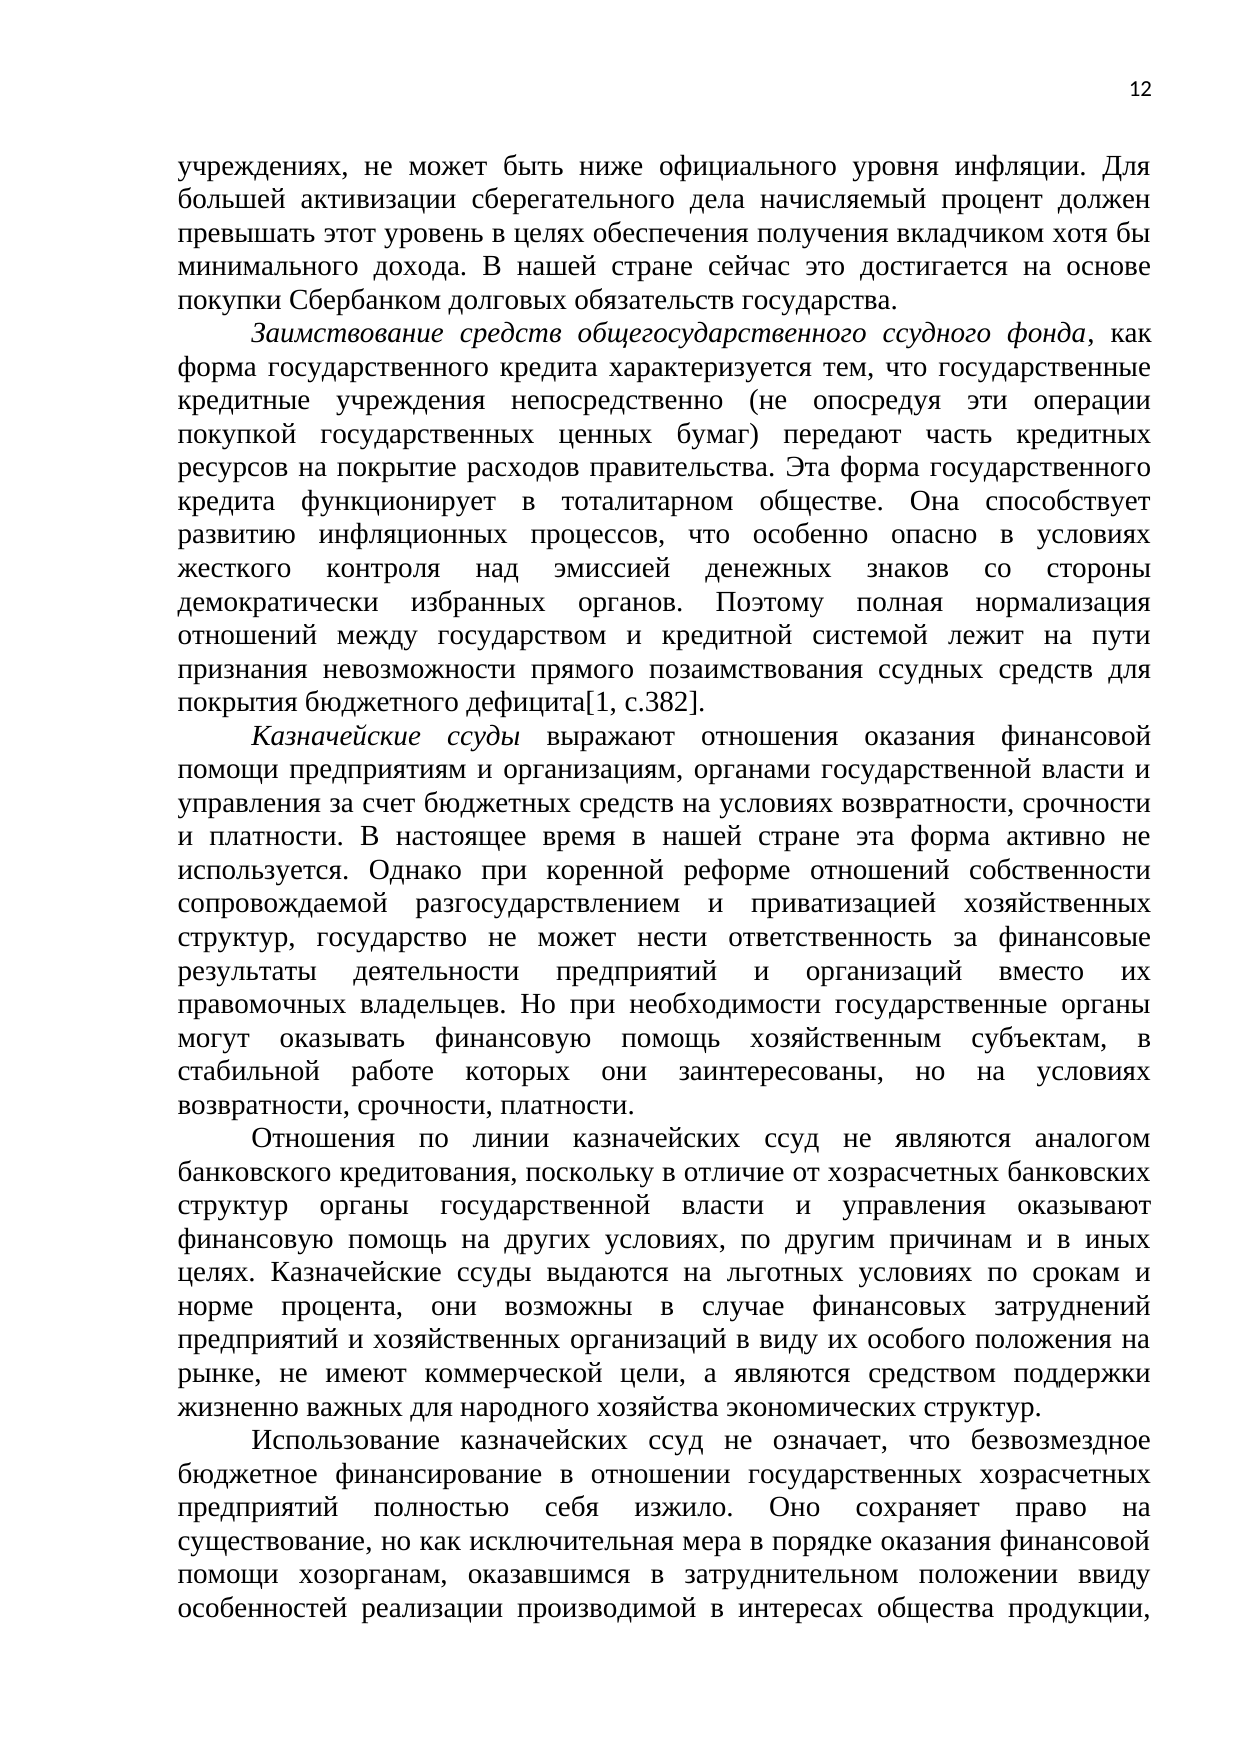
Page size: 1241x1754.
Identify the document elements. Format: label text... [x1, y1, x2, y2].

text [177, 1422, 1152, 1623]
text Отношения по линии казначейских ссуд не являются аналогом банковского кредитования, поскольку в отличие от хозрасчетных банковских структур органы государственной власти и управления оказывают финансовую помощь на других условиях, по другим причинам и в иных целях. Казначейские ссуды выдаются на льготных условиях по срокам и норме процента, они возможны в случае финансовых затруднений предприятий и хозяйственных организаций в виду их особого положения на рынке, не имеют коммерческой цели, а являются средством поддержки жизненно важных для народного хозяйства экономических структур. [177, 1120, 1152, 1422]
text Заимствование средств общегосударственного ссудного фонда, как форма государственного кредита характеризуется тем, что государственные кредитные учреждения непосредственно (не опосредуя эти операции покупкой государственных ценных бумаг) передают часть кредитных ресурсов на покрытие расходов правительства. Эта форма государственного кредита функционирует в тоталитарном обществе. Она способствует развитию инфляционных процессов, что особенно опасно в условиях жесткого контроля над эмиссией денежных знаков со стороны демократически избранных органов. Поэтому полная нормализация отношений между государством и кредитной системой лежит на пути признания невозможности прямого позаимствования ссудных средств для покрытия бюджетного дефицита[1, c.382]. [177, 315, 1152, 718]
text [177, 148, 1152, 315]
text Казначейские ссуды выражают отношения оказания финансовой помощи предприятиям и организациям, органами государственной власти и управления за счет бюджетных средств на условиях возвратности, срочности и платности. В настоящее время в нашей стране эта форма активно не используется. Однако при коренной реформе отношений собственности сопровождаемой разгосударствлением и приватизацией хозяйственных структур, государство не может нести ответственность за финансовые результаты деятельности предприятий и организаций вместо их правомочных владельцев. Но при необходимости государственные органы могут оказывать финансовую помощь хозяйственным субъектам, в стабильной работе которых они заинтересованы, но на условиях возвратности, срочности, платности. [177, 718, 1152, 1120]
